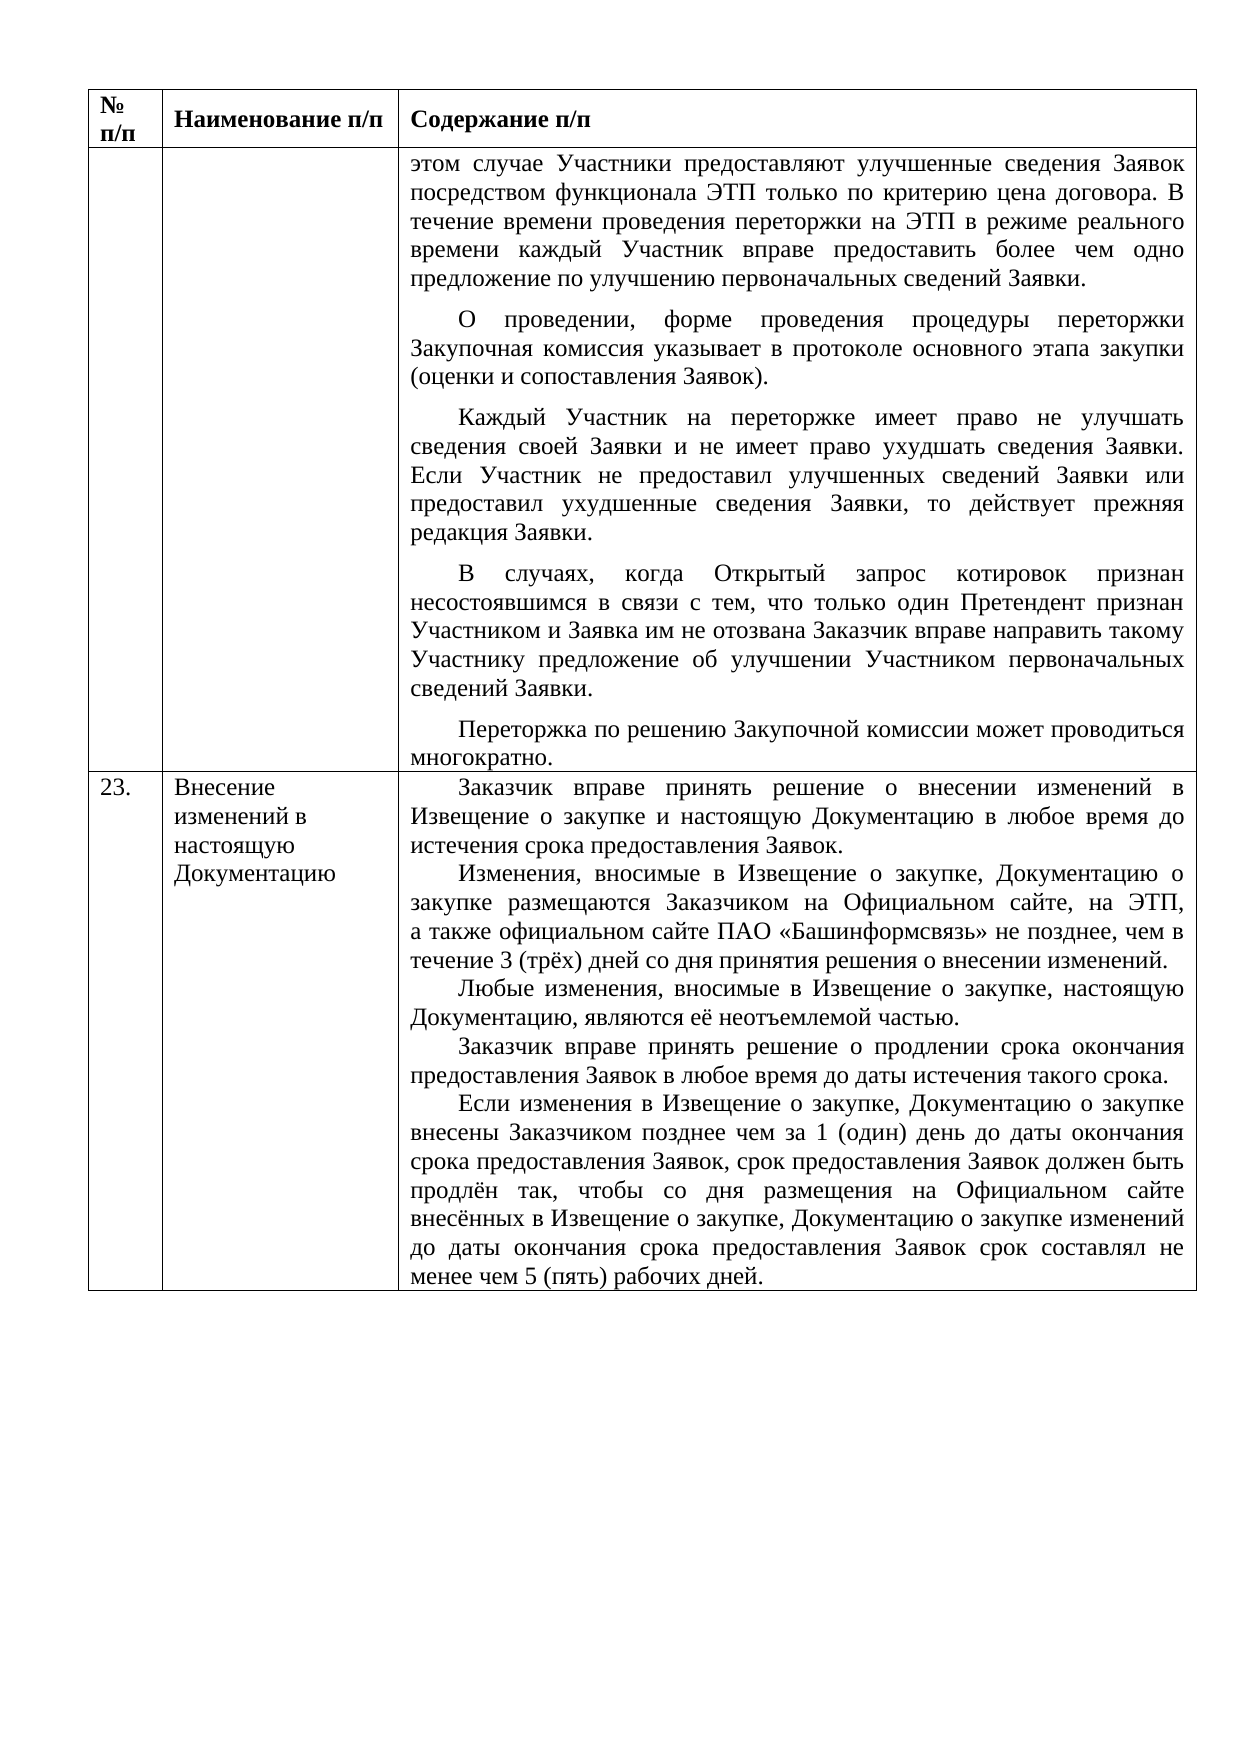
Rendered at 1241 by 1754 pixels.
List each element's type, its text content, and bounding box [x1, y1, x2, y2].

table_cell Заказчик вправе принять решение о внесении изменений в Извещение о закупке и настоящую Документацию в любое время до истечения срока предоставления Заявок. Изменения, вносимые в Извещение о закупке, Документацию о закупке размещаются Заказчиком на Официальном сайте, на ЭТП, а также официальном сайте ПАО «Башинформсвязь» не позднее, чем в течение 3 (трёх) дней со дня принятия решения о внесении изменений. Любые изменения, вносимые в Извещение о закупке, настоящую Документацию, являются её неотъемлемой частью. Заказчик вправе принять решение о продлении срока окончания предоставления Заявок в любое время до даты истечения такого срока. Если изменения в Извещение о закупке, Документацию о закупке внесены Заказчиком позднее чем за 1 (один) день до даты окончания срока предоставления Заявок, срок предоставления Заявок должен быть продлён так, чтобы со дня размещения на Официальном сайте внесённых в Извещение о закупке, Документацию о закупке изменений до даты окончания срока предоставления Заявок срок составлял не менее чем 5 (пять) рабочих дней. [399, 772, 1196, 1290]
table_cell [399, 148, 1196, 771]
table_cell [89, 148, 162, 771]
table_header Содержание п/п [399, 90, 1196, 147]
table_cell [163, 148, 398, 771]
table_header № п/п [89, 90, 162, 147]
table_cell Внесение изменений в настоящую Документацию [163, 772, 398, 1290]
table_cell [89, 772, 162, 1290]
table_header Наименование п/п [163, 90, 398, 147]
